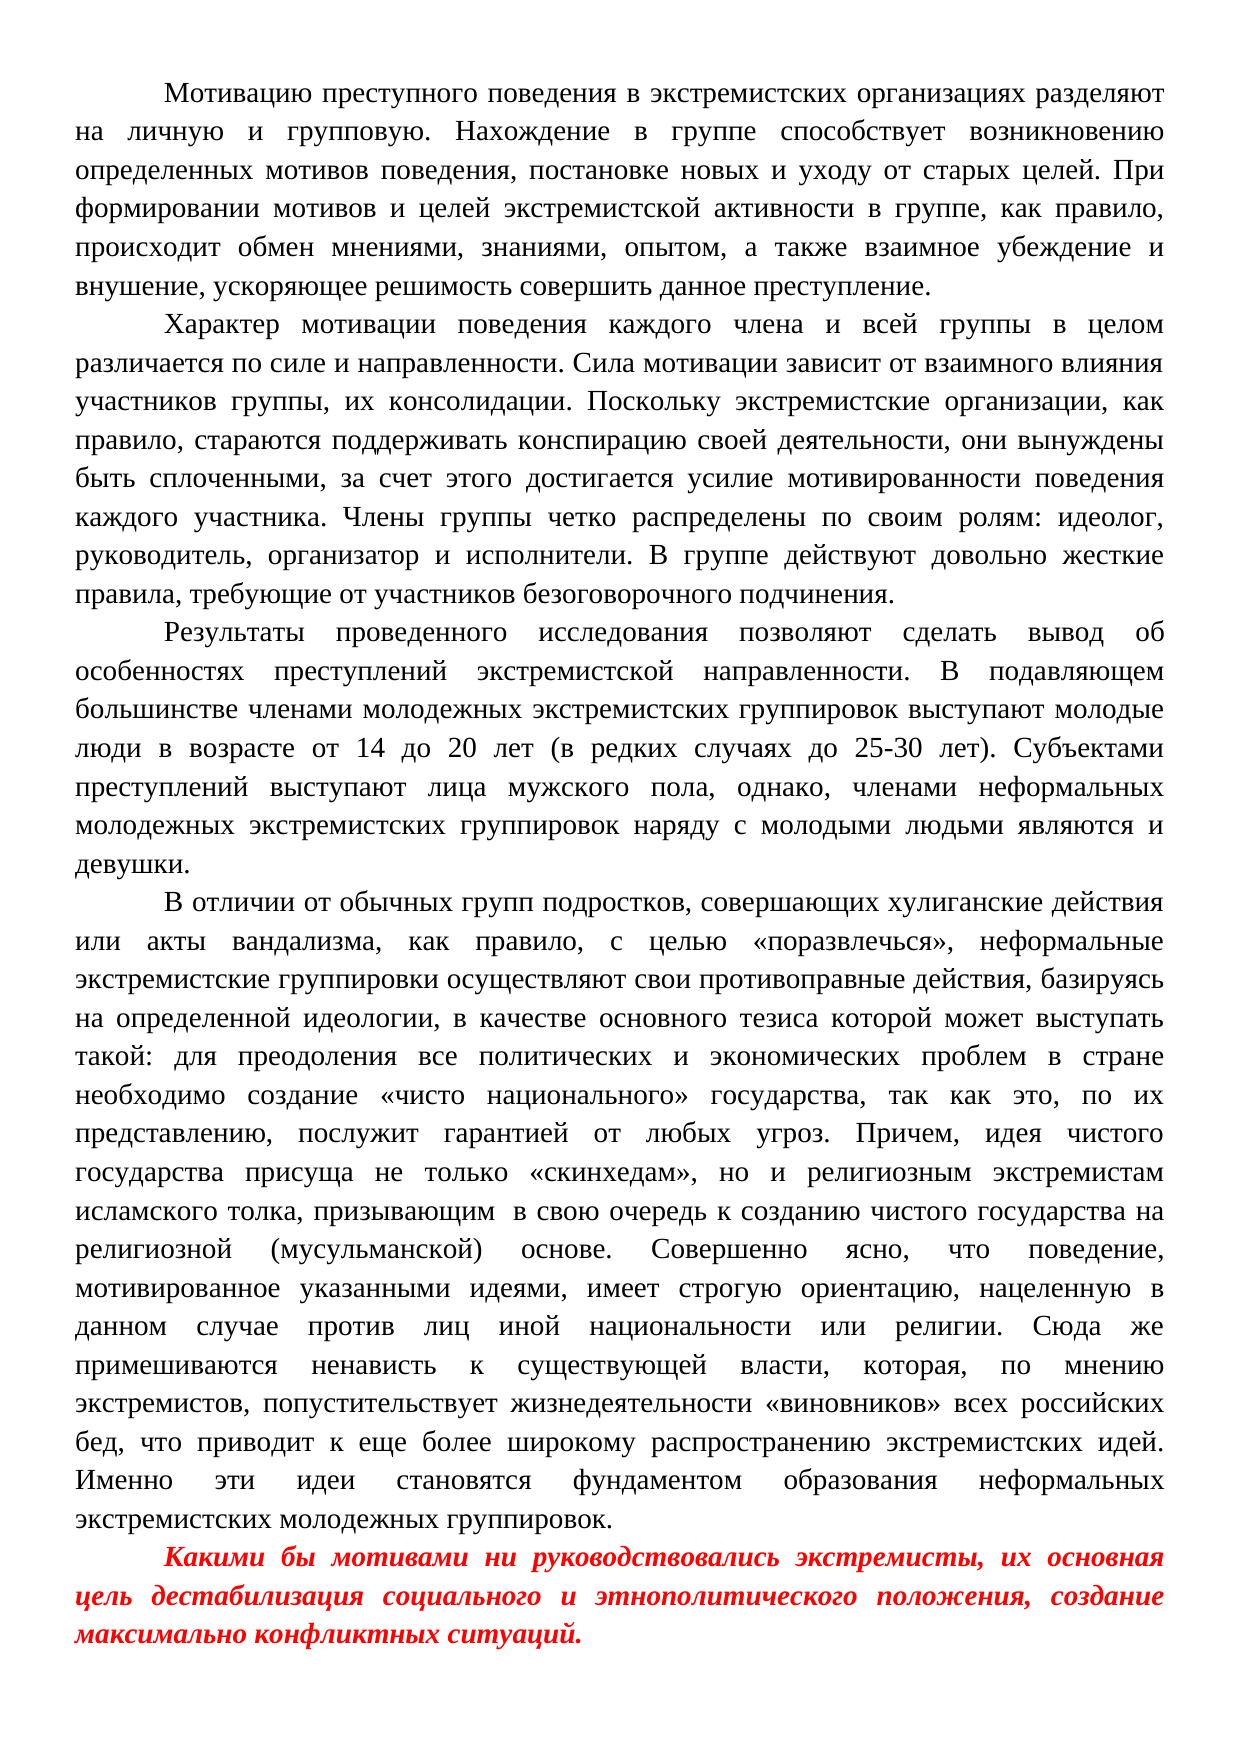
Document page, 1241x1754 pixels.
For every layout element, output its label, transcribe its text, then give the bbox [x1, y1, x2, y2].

text В отличии от обычных групп подростков, совершающих хулиганские действия или акты вандализма, как правило, с целью «поразвлечься», неформальные экстремистские группировки осуществляют свои противоправные действия, базируясь на определенной идеологии, в качестве основного тезиса которой может выступать такой: для преодоления все политических и экономических проблем в стране необходимо создание «чисто национального» государства, так как это, по их представлению, послужит гарантией от любых угроз. Причем, идея чистого государства присуща не только «скинхедам», но и религиозным экстремистам исламского толка, призывающим в свою очередь к созданию чистого государства на религиозной (мусульманской) основе. Совершенно ясно, что поведение, мотивированное указанными идеями, имеет строгую ориентацию, нацеленную в данном случае против лиц иной национальности или религии. Сюда же примешиваются ненависть к существующей власти, которая, по мнению экстремистов, попустительствует жизнедеятельности «виновников» всех российских бед, что приводит к еще более широкому распространению экстремистских идей. Именно эти идеи становятся фундаментом образования неформальных экстремистских молодежных группировок. [75, 884, 1165, 1534]
text Характер мотивации поведения каждого члена и всей группы в целом различается по силе и направленности. Сила мотивации зависит от взаимного влияния участников группы, их консолидации. Поскольку экстремистские организации, как правило, стараются поддерживать конспирацию своей деятельности, они вынуждены быть сплоченными, за счет этого достигается усилие мотивированности поведения каждого участника. Члены группы четко распределены по своим ролям: идеолог, руководитель, организатор и исполнители. В группе действуют довольно жесткие правила, требующие от участников безоговорочного подчинения. [75, 306, 1165, 609]
text Мотивацию преступного поведения в экстремистских организациях разделяют на личную и групповую. Нахождение в группе способствует возникновению определенных мотивов поведения, постановке новых и уходу от старых целей. При формировании мотивов и целей экстремистской активности в группе, как правило, происходит обмен мнениями, знаниями, опытом, а также взаимное убеждение и внушение, ускоряющее решимость совершить данное преступление. [75, 75, 1165, 301]
text Какими бы мотивами ни руководствовались экстремисты, их основная цель дестабилизация социального и этнополитического положения, создание максимально конфликтных ситуаций. [75, 1539, 1165, 1650]
text Результаты проведенного исследования позволяют сделать вывод об особенностях преступлений экстремистской направленности. В подавляющем большинстве членами молодежных экстремистских группировок выступают молодые люди в возрасте от 14 до 20 лет (в редких случаях до 25-30 лет). Субъектами преступлений выступают лица мужского пола, однако, членами неформальных молодежных экстремистских группировок наряду с молодыми людьми являются и девушки. [75, 614, 1165, 879]
